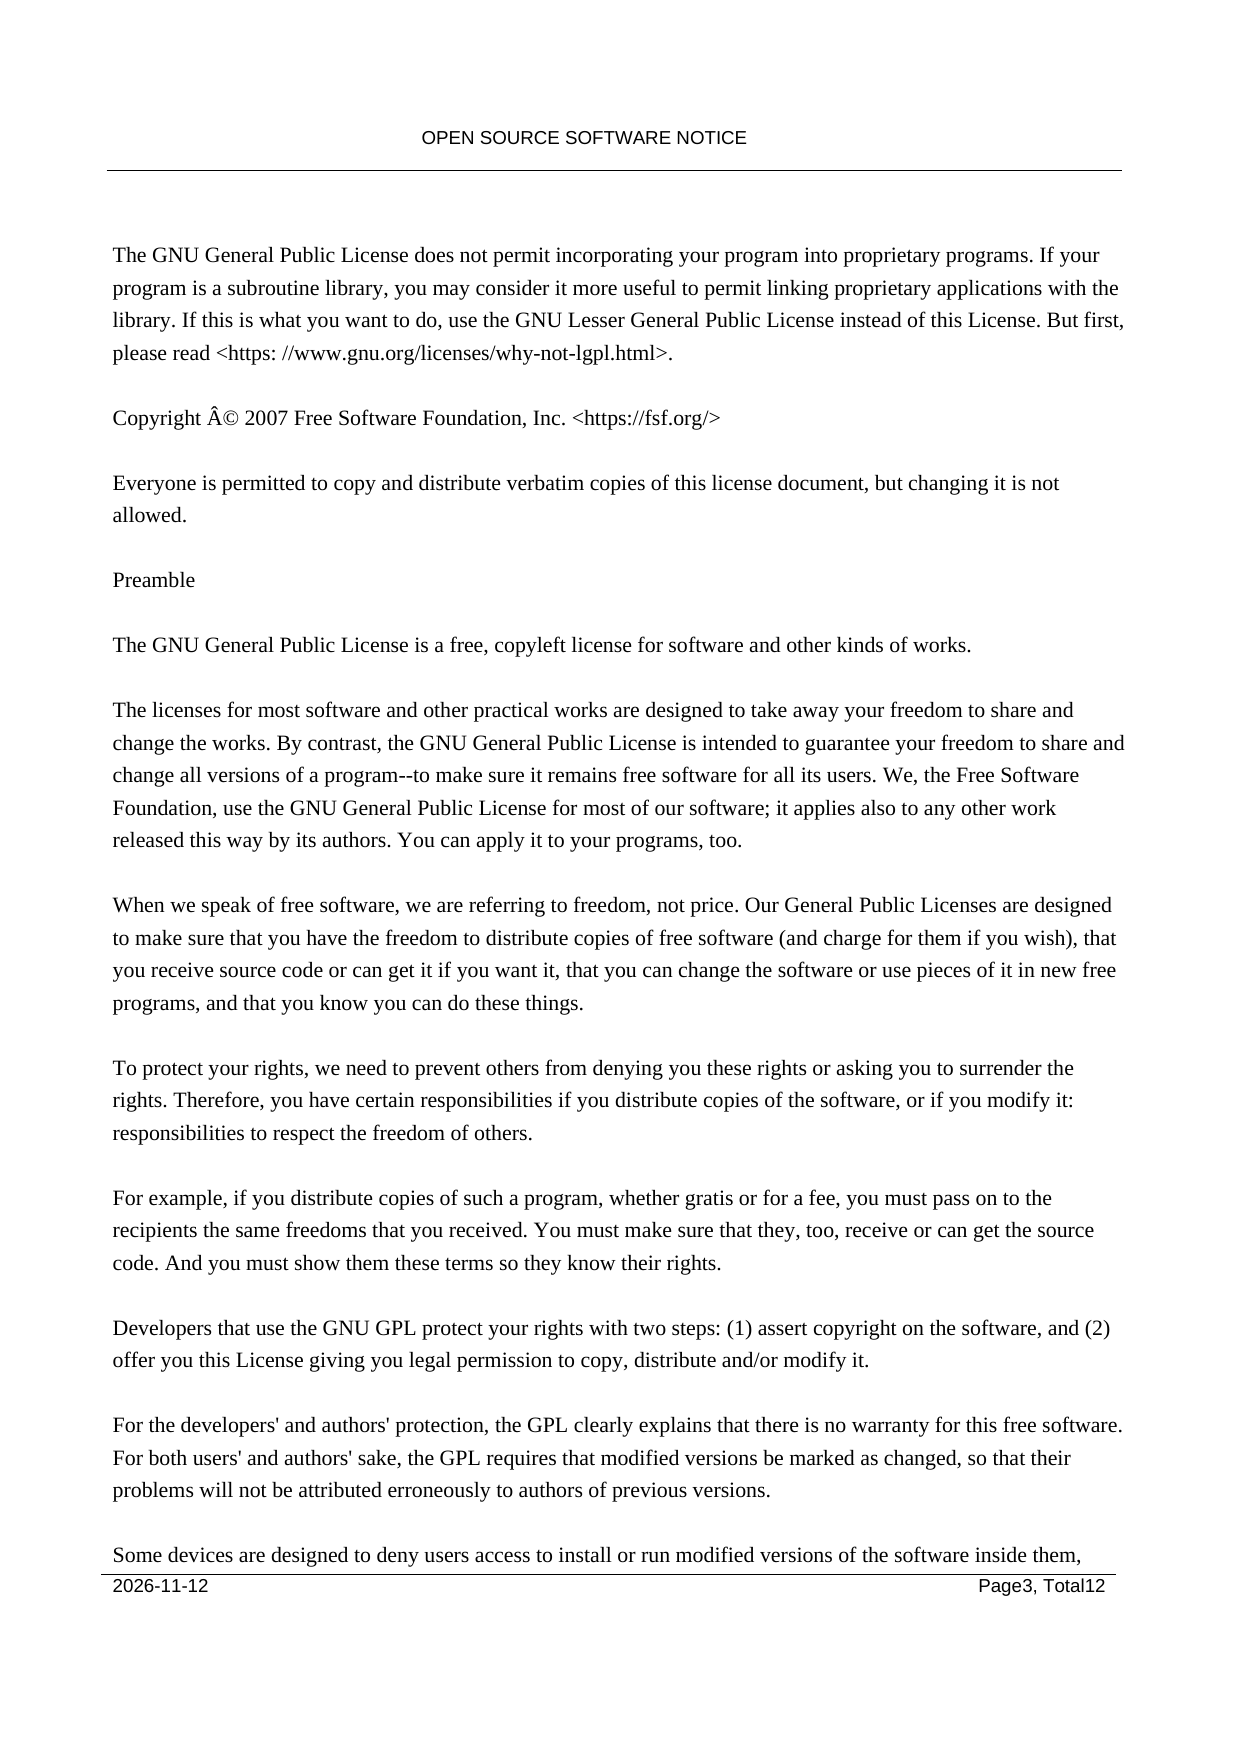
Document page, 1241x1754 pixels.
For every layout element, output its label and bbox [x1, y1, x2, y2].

text [112, 206, 1128, 1571]
